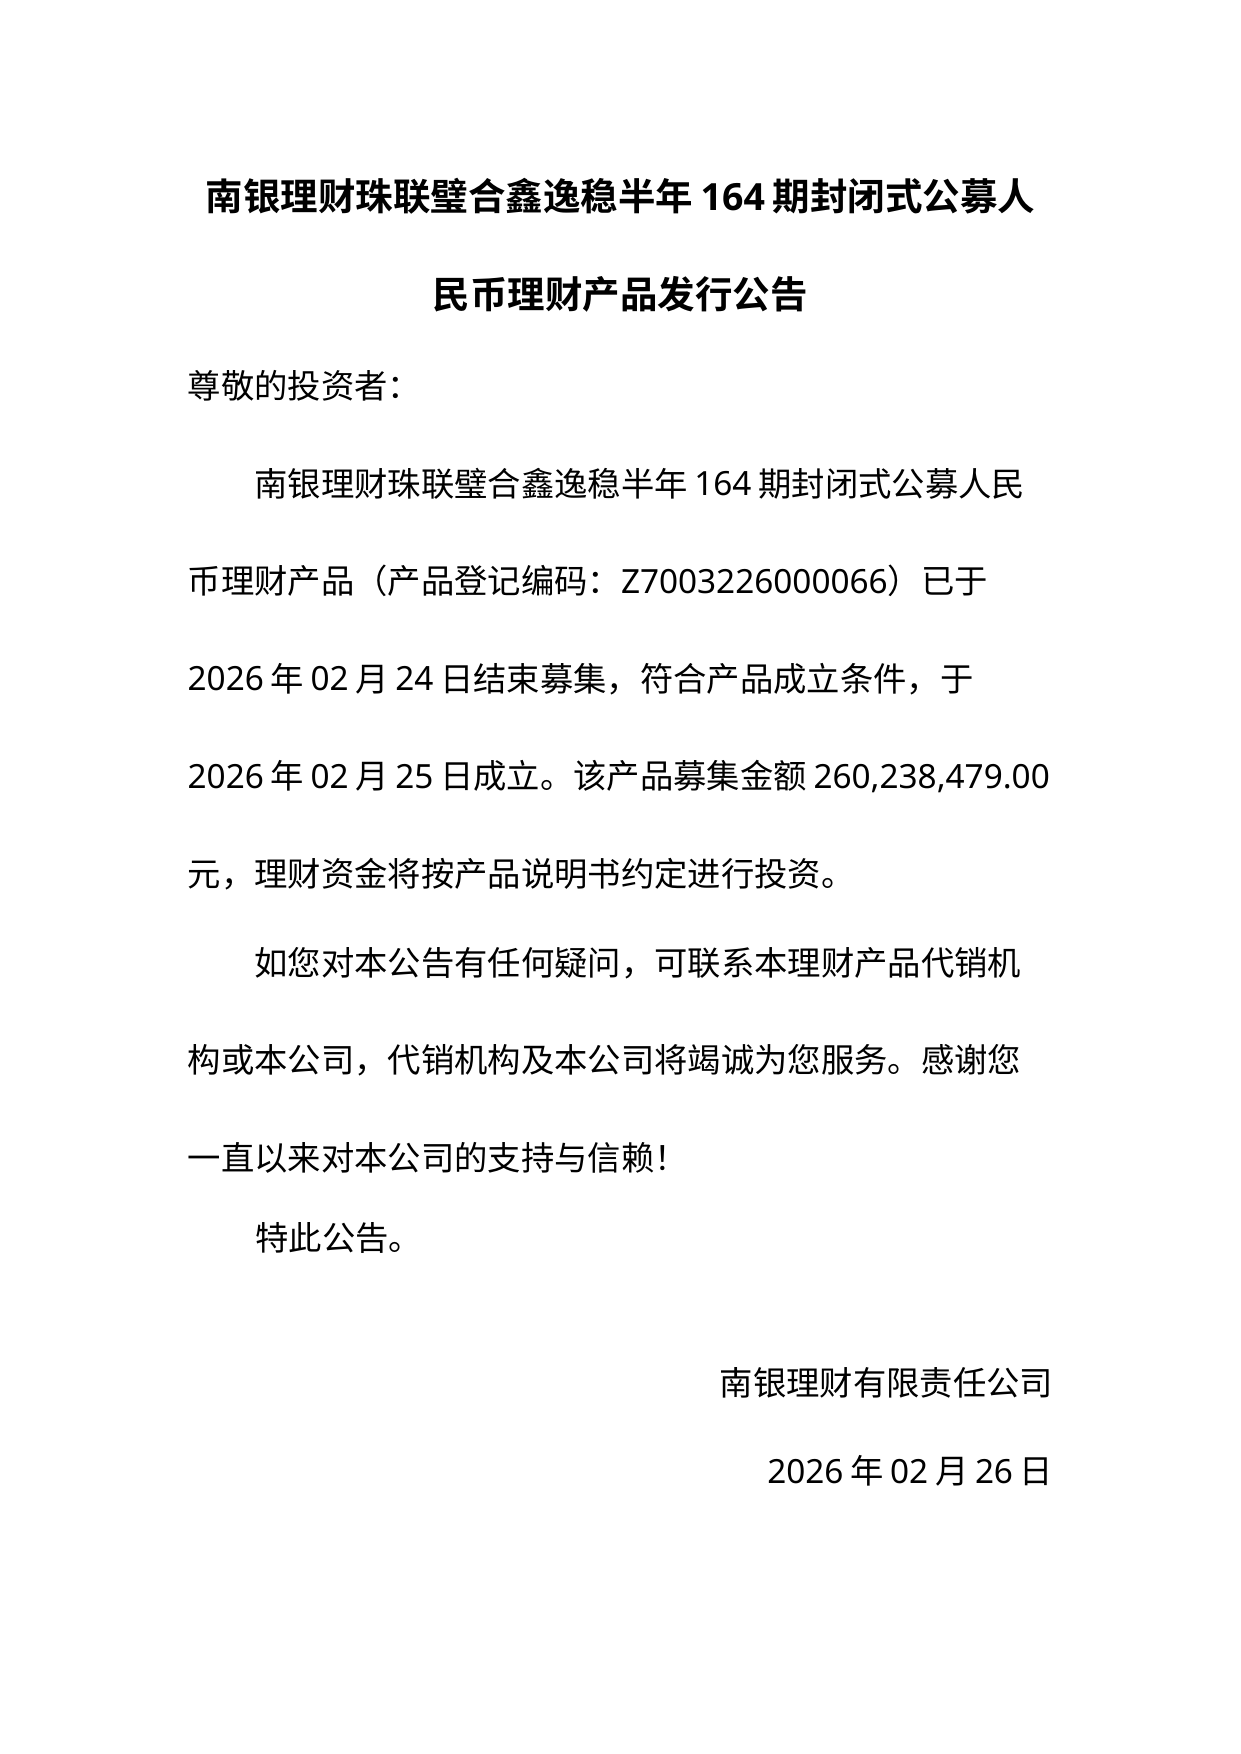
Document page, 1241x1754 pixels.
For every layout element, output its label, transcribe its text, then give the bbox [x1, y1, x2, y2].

text 2026年02月26日 [187, 1437, 1053, 1502]
text 南银理财珠联璧合鑫逸稳半年164期封闭式公募人民币理财产品（产品登记编码：Z7003226000066）已于2026年02月24日结束募集，符合产品成立条件，于2026年02月25日成立。该产品募集金额260,238,479.00元，理财资金将按产品说明书约定进行投资。 [187, 441, 1053, 896]
text 南银理财有限责任公司 [187, 1348, 1053, 1413]
text 如您对本公告有任何疑问，可联系本理财产品代销机构或本公司，代销机构及本公司将竭诚为您服务。感谢您一直以来对本公司的支持与信赖！ [187, 920, 1053, 1180]
text 尊敬的投资者： [187, 352, 1053, 417]
text 特此公告。 [187, 1204, 1053, 1269]
text 南银理财珠联璧合鑫逸稳半年164期封闭式公募人民币理财产品发行公告 [187, 162, 1053, 324]
